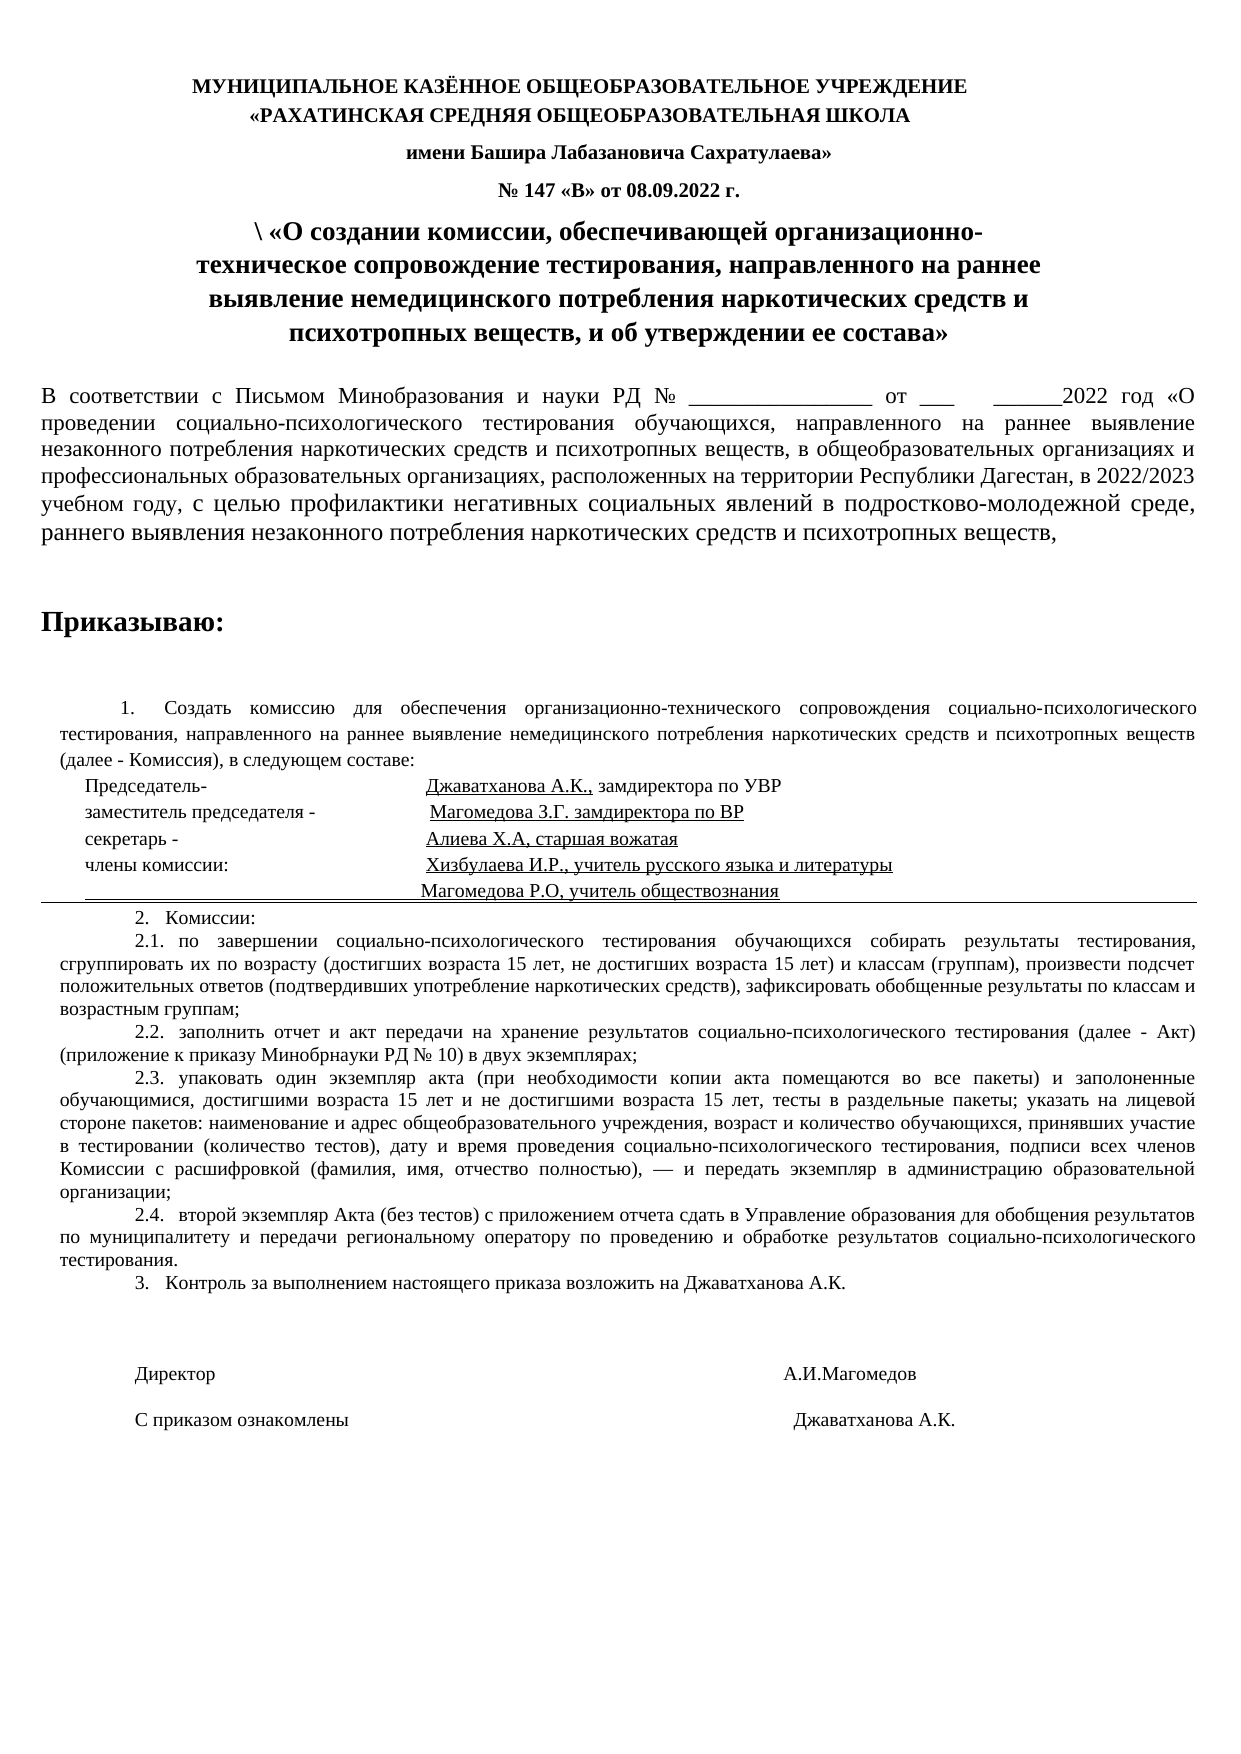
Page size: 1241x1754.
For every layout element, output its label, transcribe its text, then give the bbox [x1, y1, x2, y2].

text имени Башира Лабазановича Сахратулаева» [41, 140, 1197, 164]
list Создать комиссию для обеспечения организационно-технического сопровождения социально-психологического тестирования, направленного на раннее выявление немедицинского потребления наркотических средств и психотропных веществ (далее - Комиссия), в следующем составе: [59, 696, 1197, 771]
text МУНИЦИПАЛЬНОЕ КАЗЁННОЕ ОБЩЕОБРАЗОВАТЕЛЬНОЕ УЧРЕЖДЕНИЕ «РАХАТИНСКАЯ СРЕДНЯЯ ОБЩЕОБРАЗОВАТЕЛЬНАЯ ШКОЛА [41, 74, 1197, 127]
text \ «О создании комиссии, обеспечивающей организационно- техническое сопровождение тестирования, направленного на раннее выявление немедицинского потребления наркотических средств и психотропных веществ, и об утверждении ее состава» [41, 215, 1197, 347]
text члены комиссии: Хизбулаева И.Р., учитель русского языка и литературы [41, 853, 1197, 875]
text Председатель- Джаватханова А.К., замдиректора по УВР [41, 774, 1197, 797]
list Контроль за выполнением настоящего приказа возложить на Джаватханова А.К. [41, 1271, 1197, 1294]
text С приказом ознакомлены Джаватханова А.К. [134, 1408, 1197, 1431]
text Приказываю: [41, 604, 1197, 637]
text заместитель председателя - Магомедова З.Г. замдиректора по ВР [41, 800, 1197, 823]
list упаковать один экземпляр акта (при необходимости копии акта помещаются во все пакеты) и заполоненные обучающимися, достигшими возраста 15 лет и не достигшими возраста 15 лет, тесты в раздельные пакеты; указать на лицевой стороне пакетов: наименование и адрес общеобразовательного учреждения, возраст и количество обучающихся, принявших участие в тестировании (количество тестов), дату и время проведения социально-психологического тестирования, подписи всех членов Комиссии с расшифровкой (фамилия, имя, отчество полностью), — и передать экземпляр в администрацию образовательной организации; [59, 1066, 1197, 1202]
text секретарь - Алиева Х.А, старшая вожатая [41, 826, 1197, 849]
text Магомедова P.O, учитель обществознания [41, 879, 1197, 902]
list Комиссии: [41, 906, 1197, 929]
text В соответствии с Письмом Минобразования и науки РД № ________________ от ___ ______2022 год «О проведении социально-психологического тестирования обучающихся, направленного на раннее выявление незаконного потребления наркотических средств и психотропных веществ, в общеобразовательных организациях и профессиональных образовательных организациях, расположенных на территории Республики Дагестан, в 2022/2023 учебном году, с целью профилактики негативных социальных явлений в подростково-молодежной среде, раннего выявления незаконного потребления наркотических средств и психотропных веществ, [41, 383, 1197, 546]
list заполнить отчет и акт передачи на хранение результатов социально-психологического тестирования (далее - Акт) (приложение к приказу Минобрнауки РД № 10) в двух экземплярах; [59, 1020, 1197, 1066]
text Директор А.И.Магомедов [134, 1362, 1197, 1385]
text № 147 «В» от 08.09.2022 г. [41, 178, 1197, 202]
list по завершении социально-психологического тестирования обучающихся собирать результаты тестирования, сгруппировать их по возрасту (достигших возраста 15 лет, не достигших возраста 15 лет) и классам (группам), произвести подсчет положительных ответов (подтвердивших употребление наркотических средств), зафиксировать обобщенные результаты по классам и возрастным группам; [59, 929, 1197, 1020]
list второй экземпляр Акта (без тестов) с приложением отчета сдать в Управление образования для обобщения результатов по муниципалитету и передачи региональному оператору по проведению и обработке результатов социально-психологического тестирования. [59, 1202, 1197, 1271]
